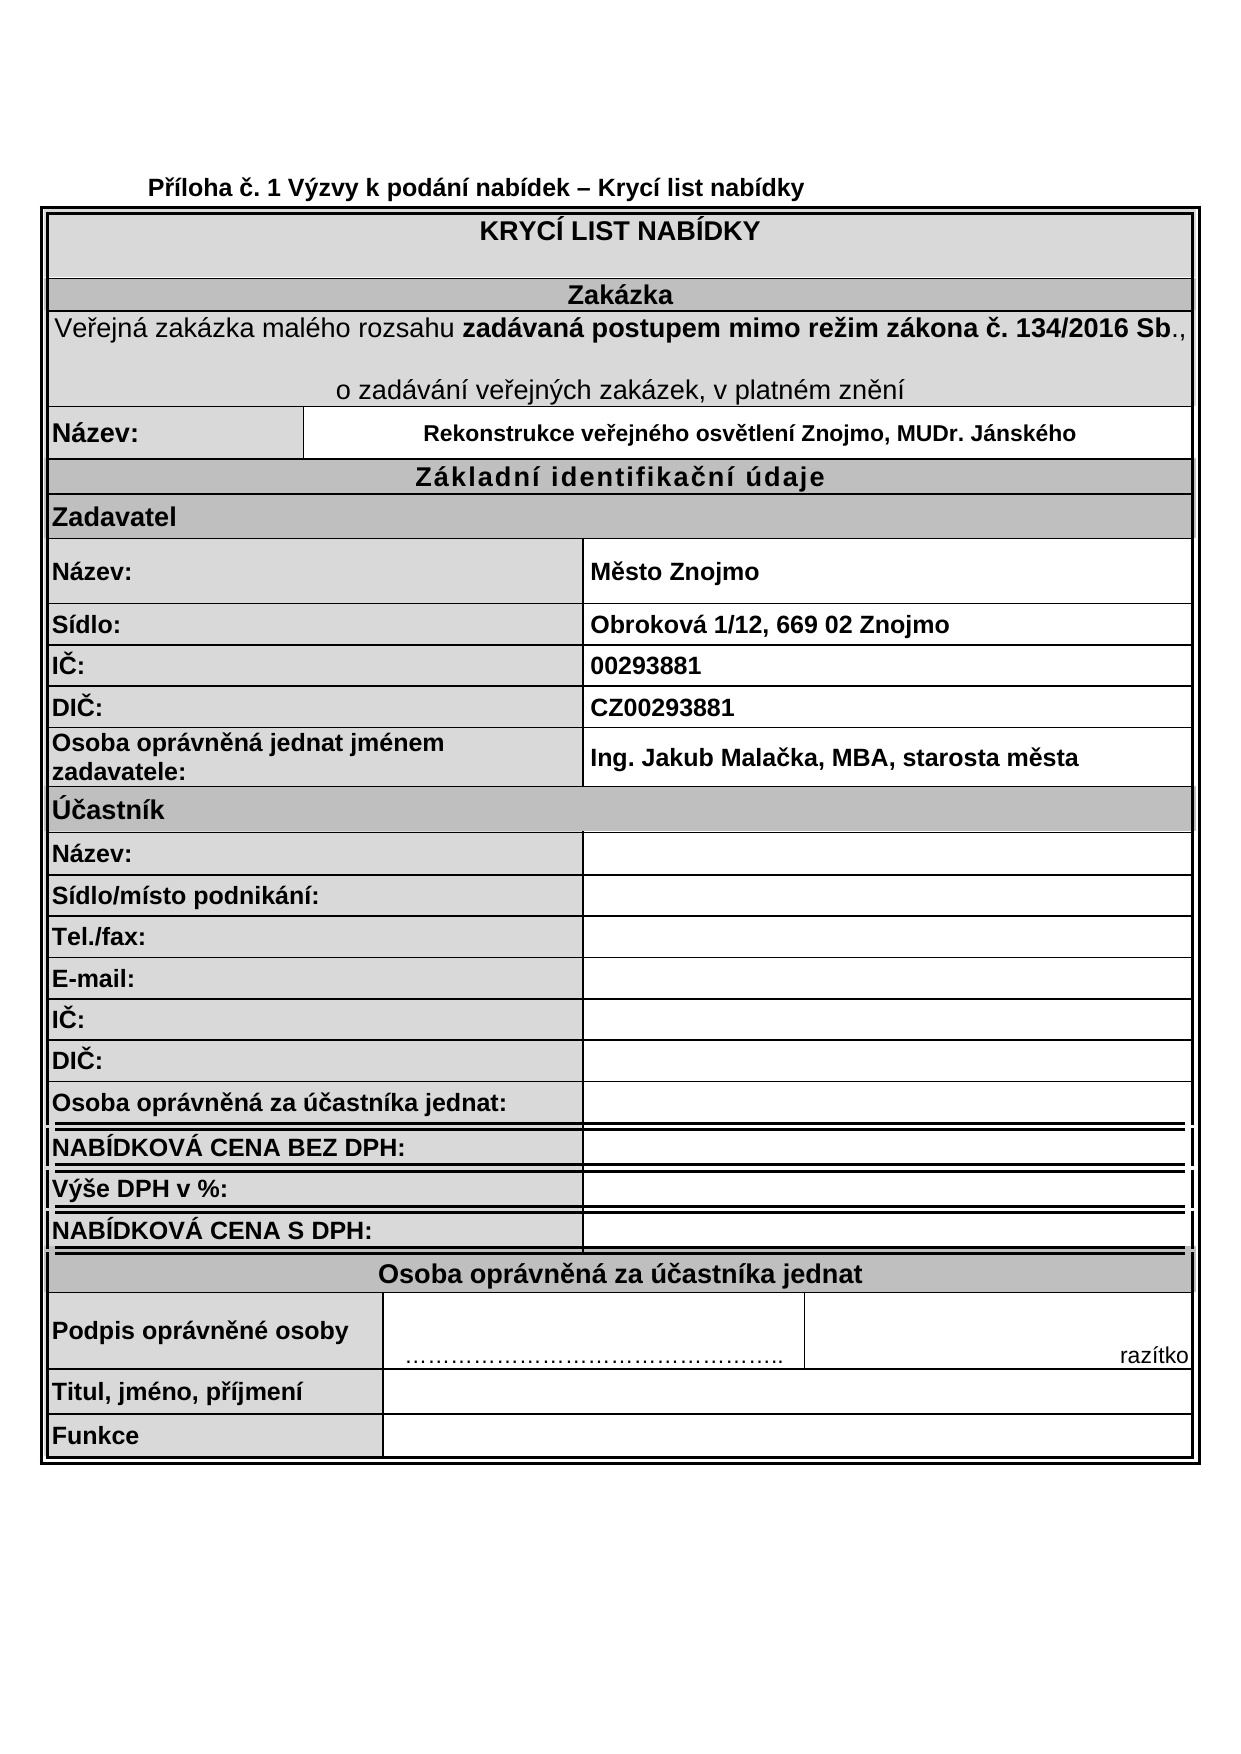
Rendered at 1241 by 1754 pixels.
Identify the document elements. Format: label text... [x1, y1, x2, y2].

table_cell Výše DPH v %: [44, 1163, 582, 1205]
text Příloha č. 1 Výzvy k podání nabídek – Krycí list nabídky [148, 173, 1093, 201]
table_cell [584, 833, 1191, 874]
table_cell Město Znojmo [584, 539, 1191, 603]
table_cell [584, 1041, 1191, 1081]
table_cell [584, 917, 1191, 957]
table_cell CZ00293881 [584, 687, 1191, 727]
table_cell [584, 1082, 1191, 1122]
table_cell Obroková 1/12, 669 02 Znojmo [584, 604, 1191, 644]
table_cell [384, 1415, 1191, 1456]
table_cell [384, 1370, 1191, 1413]
table_cell Titul, jméno, příjmení [49, 1370, 382, 1413]
table_cell Účastník [49, 787, 1191, 831]
table_cell Osoba oprávněná za účastníka jednat: [49, 1082, 582, 1122]
table_cell Funkce [49, 1415, 382, 1456]
table_cell Tel./fax: [49, 917, 582, 957]
table_cell NABÍDKOVÁ CENA BEZ DPH: [44, 1122, 582, 1163]
table_cell NABÍDKOVÁ CENA S DPH: [44, 1205, 582, 1246]
table_cell Název: [49, 539, 582, 603]
table_cell ………………………………………….. [384, 1293, 804, 1368]
table_cell Osoba oprávněná za účastníka jednat [44, 1246, 1196, 1292]
table_header KRYCÍ LIST NABÍDKY [44, 209, 1196, 277]
table_cell [584, 1000, 1191, 1039]
table_cell Veřejná zakázka malého rozsahu zadávaná postupem mimo režim zákona č. 134/2016 Sb., o zadávání veřejných zakázek, v platném znění [49, 312, 1191, 406]
table_cell Zadavatel [49, 495, 1191, 538]
table_cell DIČ: [49, 687, 582, 727]
table_cell DIČ: [49, 1041, 582, 1081]
table_cell E-mail: [49, 958, 582, 998]
table_cell IČ: [49, 646, 582, 685]
table_cell Rekonstrukce veřejného osvětlení Znojmo, MUDr. Jánského [304, 407, 1191, 458]
table_cell 00293881 [584, 646, 1191, 685]
table_cell IČ: [49, 1000, 582, 1039]
table_cell [584, 1163, 1196, 1205]
table_cell Název: [49, 833, 582, 874]
table_cell Ing. Jakub Malačka, MBA, starosta města [584, 728, 1191, 786]
table_cell [584, 1205, 1196, 1246]
table_cell Osoba oprávněná jednat jménem zadavatele: [49, 728, 582, 786]
table_cell Sídlo/místo podnikání: [49, 876, 582, 915]
table_cell [584, 1122, 1196, 1163]
table_cell Název: [49, 407, 303, 458]
table_cell Sídlo: [49, 604, 582, 644]
table_cell [584, 876, 1191, 915]
table_cell Podpis oprávněné osoby [49, 1293, 382, 1368]
table_cell Základní identifikační údaje [49, 460, 1191, 493]
table_cell [584, 958, 1191, 998]
table_cell Zakázka [49, 279, 1191, 310]
table_cell razítko [805, 1293, 1191, 1368]
